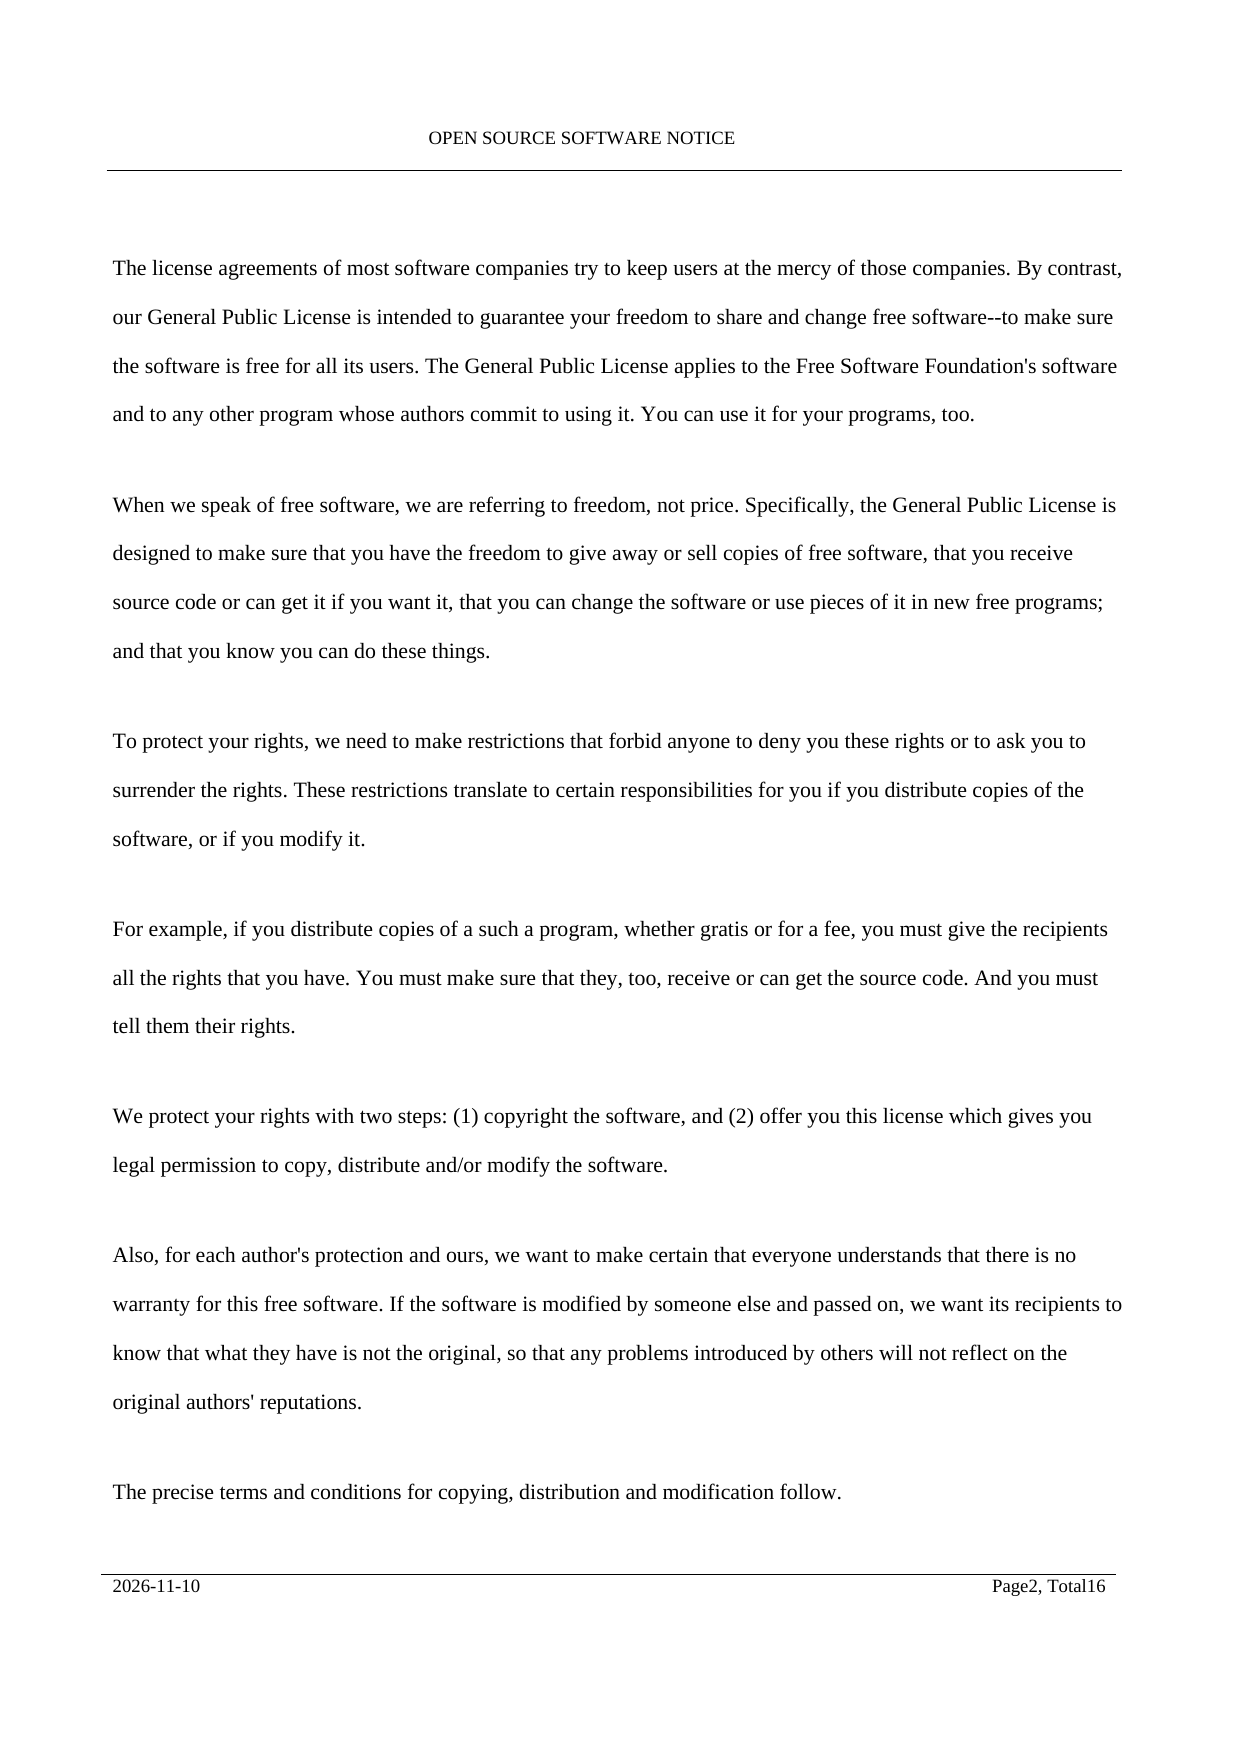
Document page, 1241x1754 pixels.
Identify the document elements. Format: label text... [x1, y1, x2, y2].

text We protect your rights with two steps: (1) copyright the software, and (2) offer you this license which gives you legal permission to copy, distribute and/or modify the software. [112, 1100, 1128, 1181]
text When we speak of free software, we are referring to freedom, not price. Specifically, the General Public License is designed to make sure that you have the freedom to give away or sell copies of free software, that you receive source code or can get it if you want it, that you can change the software or use pieces of it in new free programs; and that you know you can do these things. [112, 488, 1128, 667]
text The precise terms and conditions for copying, distribution and modification follow. [112, 1475, 1128, 1508]
text For example, if you distribute copies of a such a program, whether gratis or for a fee, you must give the recipients all the rights that you have. You must make sure that they, too, receive or can get the source code. And you must tell them their rights. [112, 912, 1128, 1042]
text The license agreements of most software companies try to keep users at the mercy of those companies. By contrast, our General Public License is intended to guarantee your freedom to share and change free software--to make sure the software is free for all its users. The General Public License applies to the Free Software Foundation's software and to any other program whose authors commit to using it. You can use it for your programs, too. [112, 251, 1128, 430]
text To protect your rights, we need to make restrictions that forbid anyone to deny you these rights or to ask you to surrender the rights. These restrictions translate to certain responsibilities for you if you distribute copies of the software, or if you modify it. [112, 724, 1128, 854]
text Also, for each author's protection and ours, we want to make certain that everyone understands that there is no warranty for this free software. If the software is modified by someone else and passed on, we want its recipients to know that what they have is not the original, so that any problems introduced by others will not reflect on the original authors' reputations. [112, 1239, 1128, 1417]
